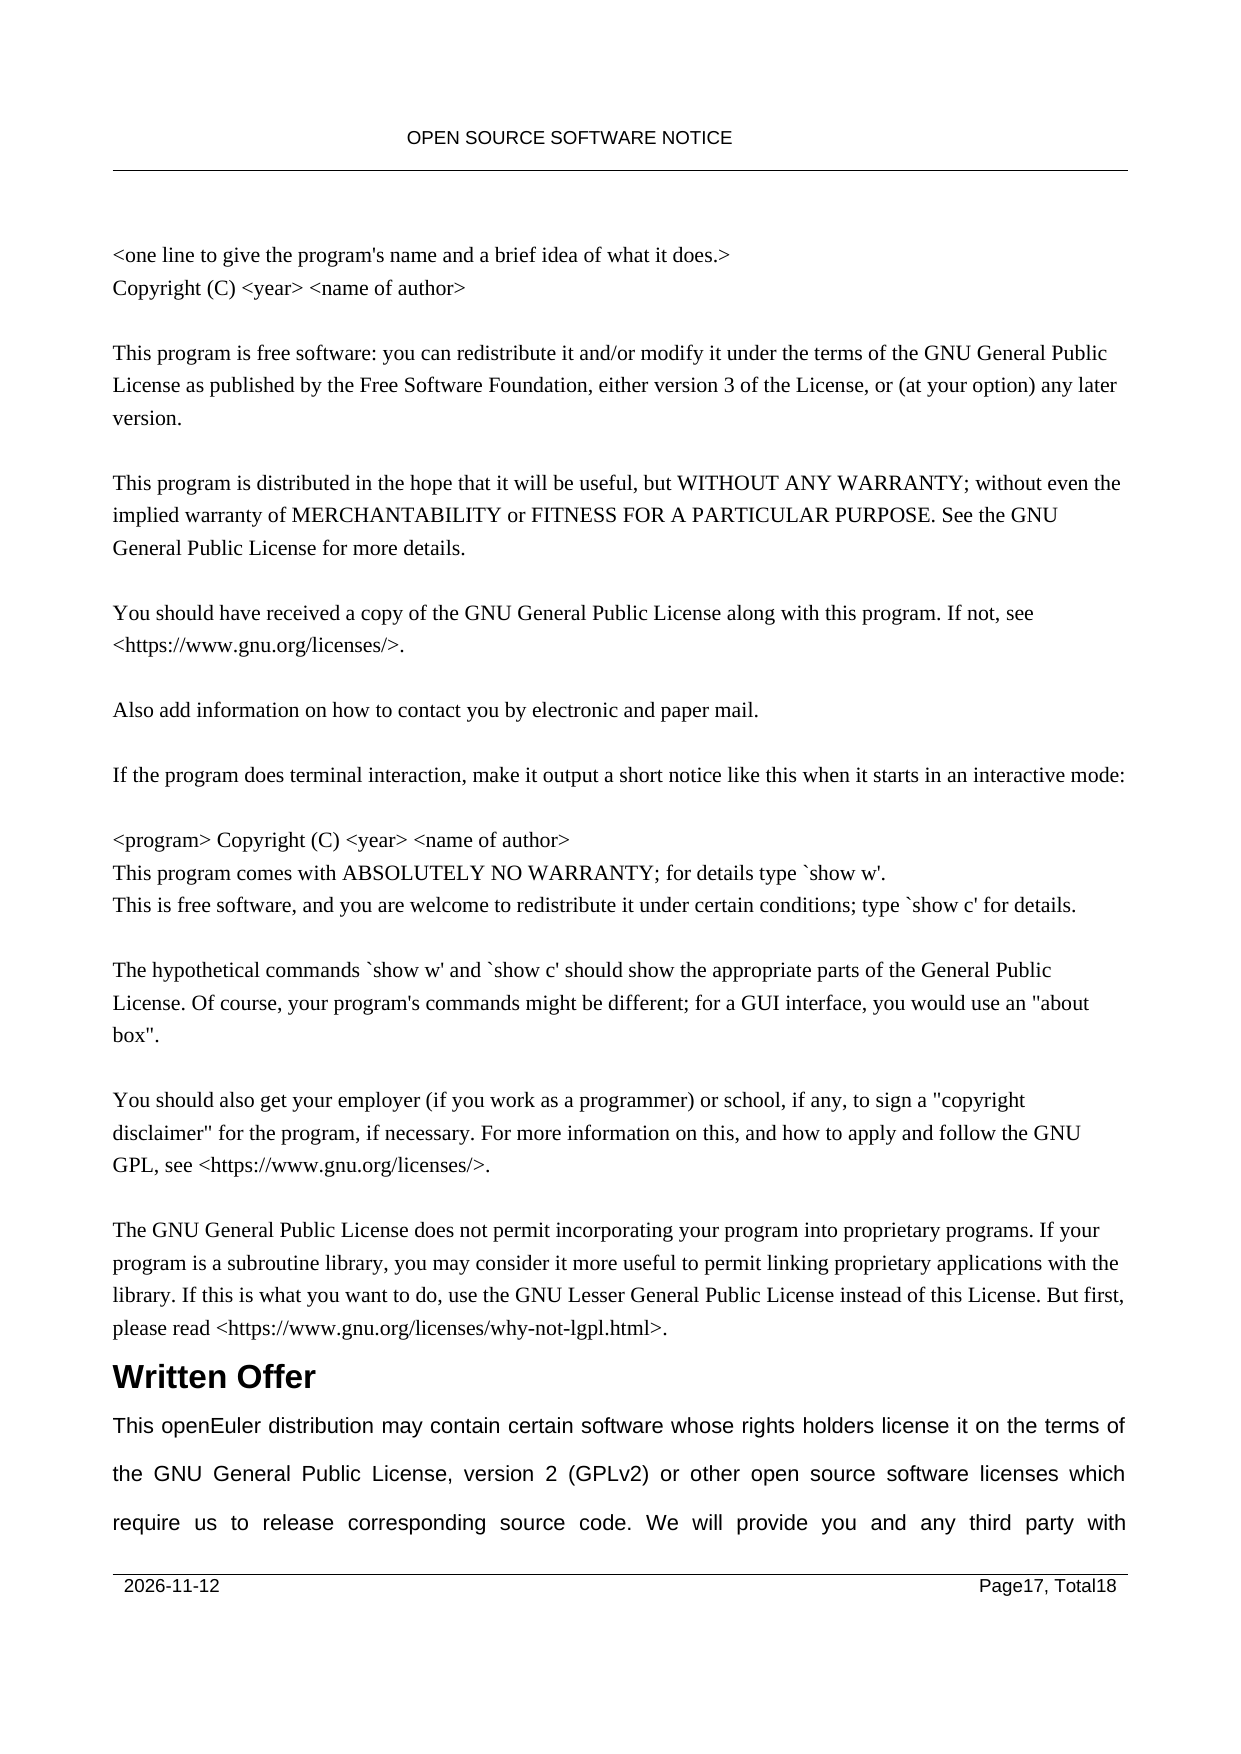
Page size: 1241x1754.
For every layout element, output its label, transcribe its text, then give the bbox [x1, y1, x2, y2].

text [112, 206, 1128, 1344]
text Written Offer [112, 1344, 1128, 1409]
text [112, 1409, 1128, 1539]
